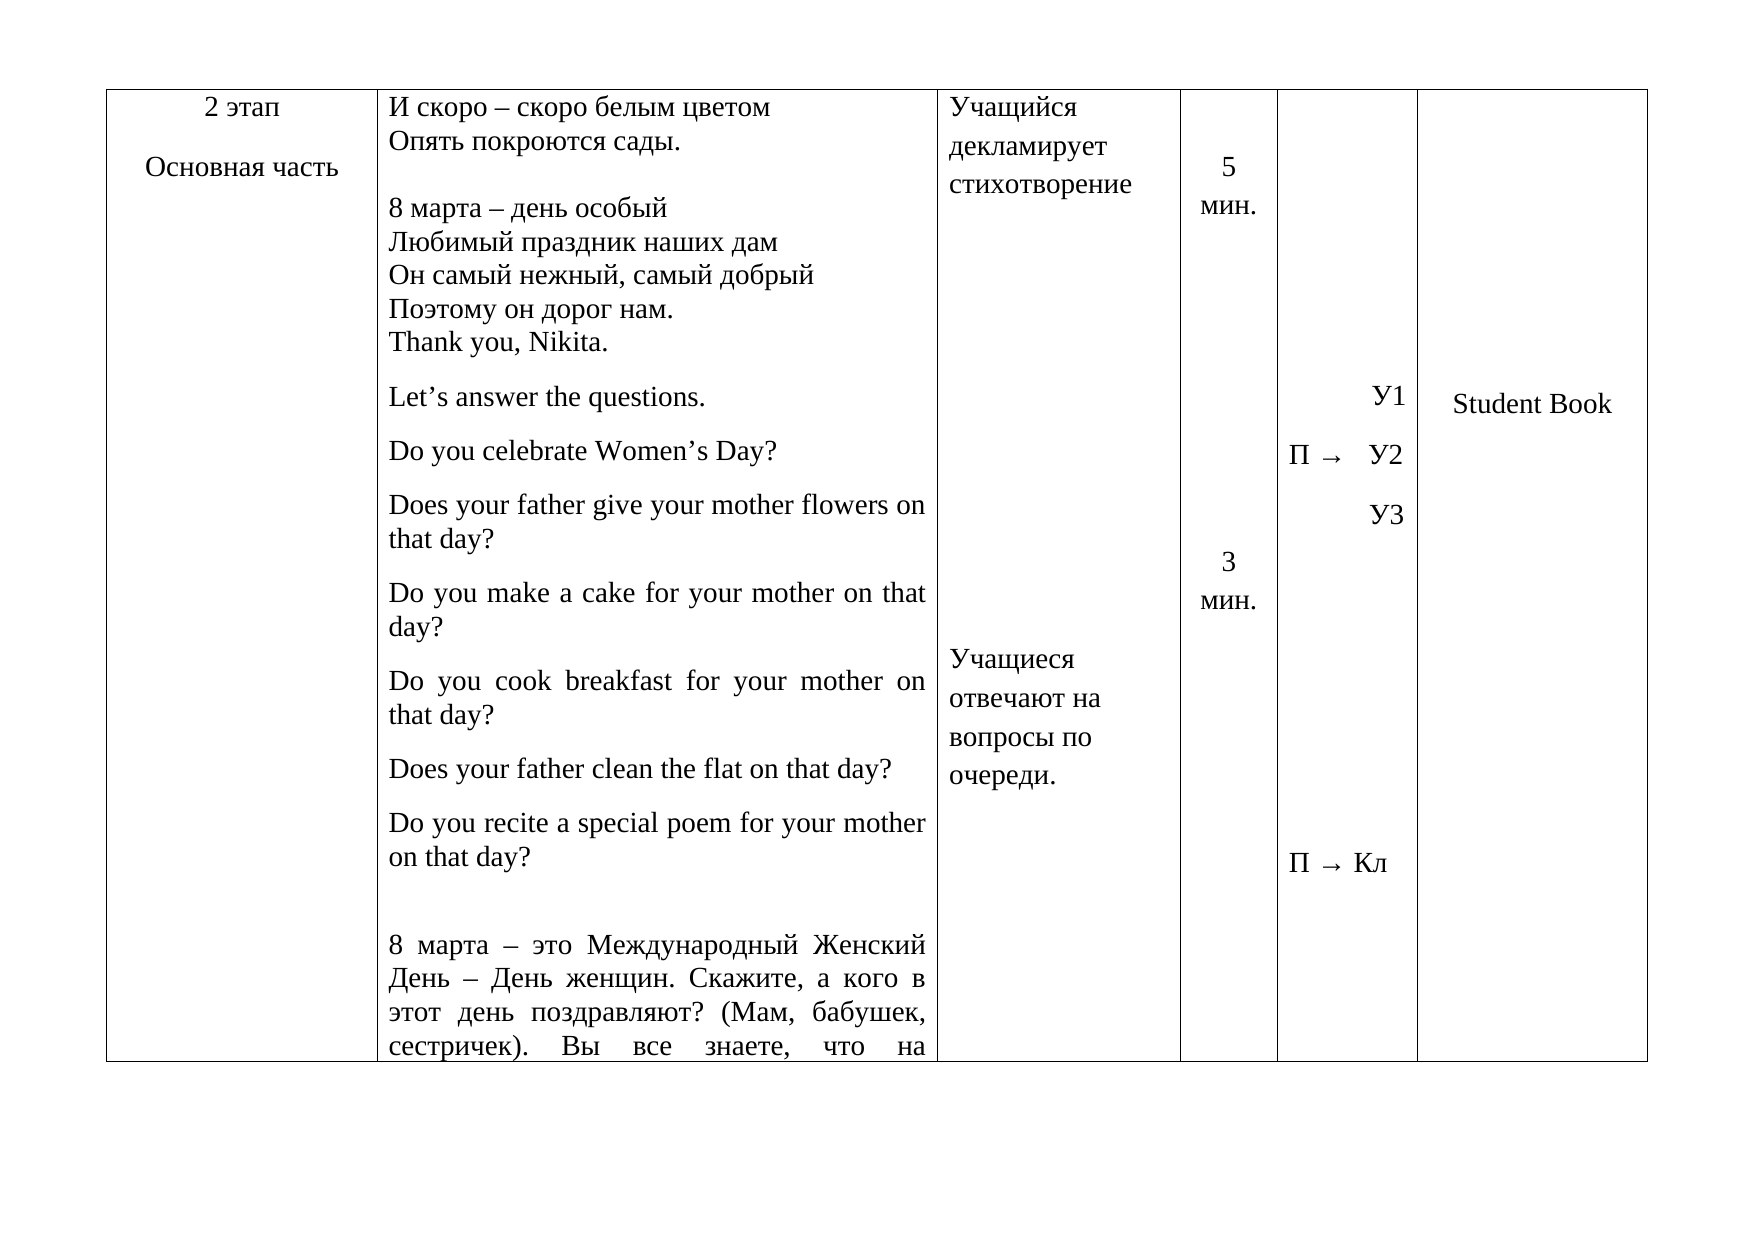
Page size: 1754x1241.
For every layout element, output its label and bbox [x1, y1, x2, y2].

table_cell [378, 90, 937, 1061]
table_cell [1418, 90, 1647, 1061]
table_cell [107, 90, 377, 1061]
table_cell [938, 90, 1180, 1061]
table_cell [1181, 90, 1277, 1061]
table_cell [1278, 90, 1417, 1061]
